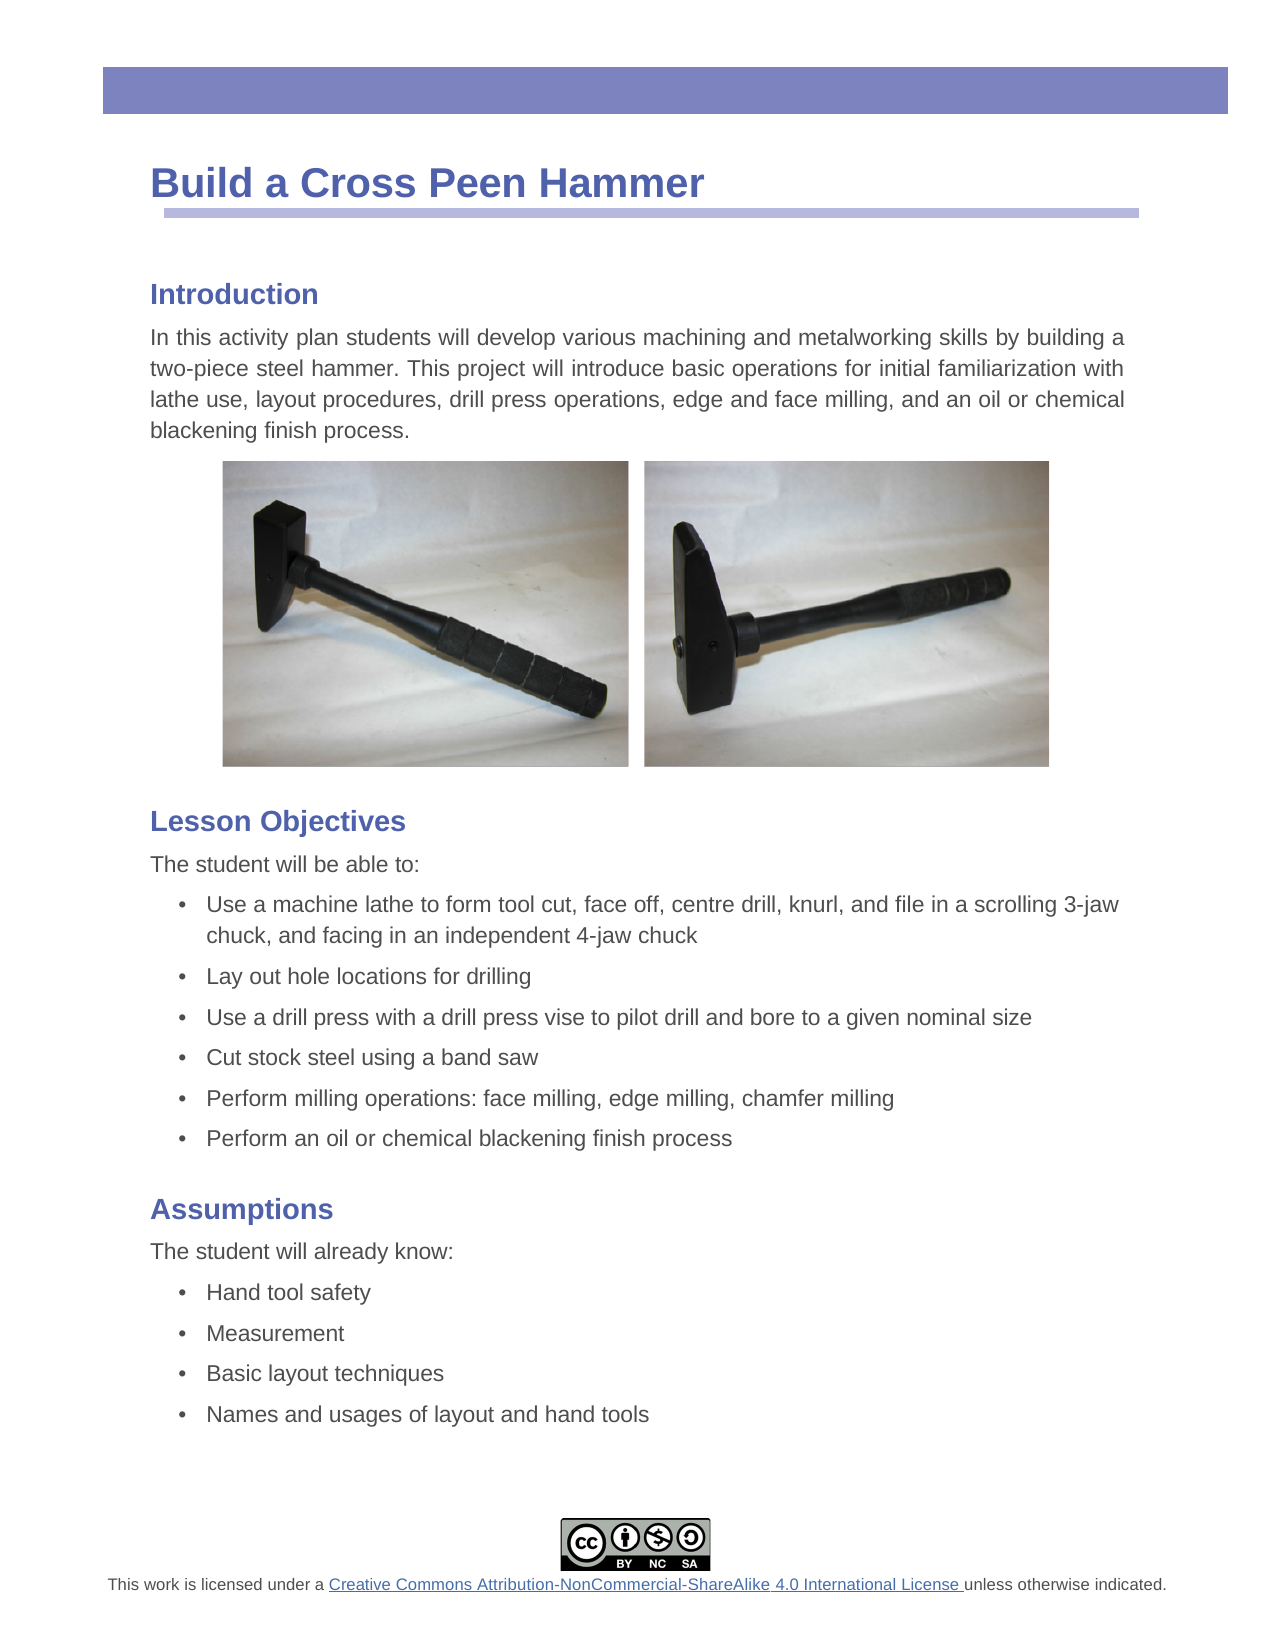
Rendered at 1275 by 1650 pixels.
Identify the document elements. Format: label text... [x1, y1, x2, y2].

text Build a Cross Peen Hammer [150, 159, 1239, 207]
list Names and usages of layout and hand tools [178, 1401, 1239, 1427]
picture [644, 461, 1050, 767]
list Cut stock steel using a band saw [178, 1044, 1239, 1070]
text In this activity plan students will develop various machining and metalworking skills by building a two-piece steel hammer. This project will introduce basic operations for initial familiarization with lathe use, layout procedures, drill press operations, edge and face milling, and an oil or chemical blackening finish process. [150, 324, 1125, 443]
subtitle Lesson Objectives [150, 804, 1239, 838]
list Basic layout techniques [178, 1360, 1239, 1387]
text This work is licensed under a Creative Commons Attribution-NonCommercial-ShareAlike 4.0 International License unless otherwise indicated. [107, 1575, 1239, 1594]
text The student will already know: [150, 1238, 1239, 1265]
text The student will be able to: [150, 851, 1239, 877]
list Hand tool safety [178, 1279, 1239, 1305]
subtitle Introduction [150, 277, 1239, 311]
list Lay out hole locations for drilling [178, 963, 1239, 989]
picture [560, 1518, 711, 1571]
list Use a drill press with a drill press vise to pilot drill and bore to a given nominal size [178, 1003, 1239, 1030]
list Perform milling operations: face milling, edge milling, chamfer milling [178, 1085, 1239, 1111]
list Perform an oil or chemical blackening finish process [178, 1125, 1239, 1152]
subtitle Assumptions [150, 1192, 1239, 1225]
list Measurement [178, 1319, 1239, 1346]
picture [222, 461, 629, 767]
list Use a machine lathe to form tool cut, face off, centre drill, knurl, and file in a scrolling 3-jaw chuck, and facing in an independent 4-jaw chuck [178, 891, 1120, 949]
